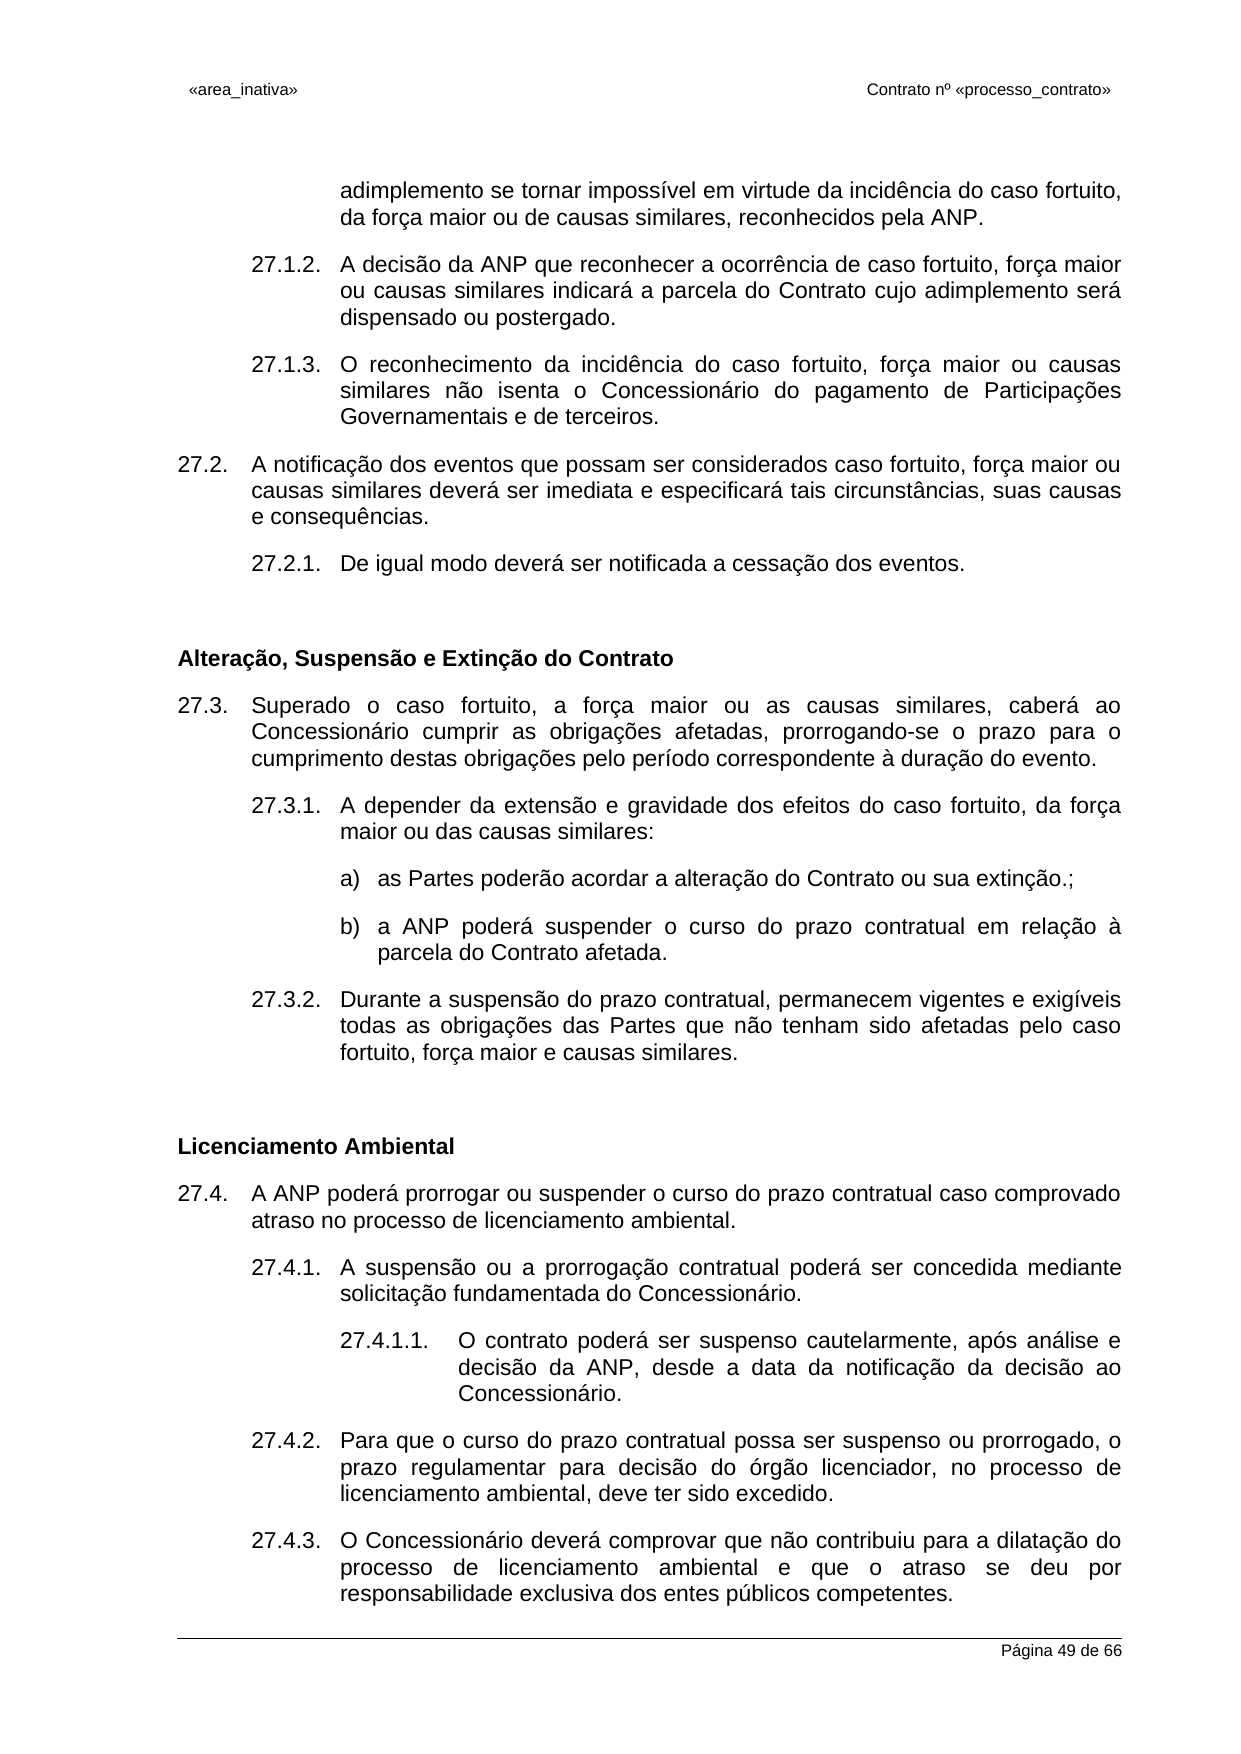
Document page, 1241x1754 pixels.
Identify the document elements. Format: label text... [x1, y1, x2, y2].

text Para que o curso do prazo contratual possa ser suspenso ou prorrogado, o prazo regulamentar para decisão do órgão licenciador, no processo de licenciamento ambiental, deve ter sido excedido. [251, 1427, 1122, 1506]
text A depender da extensão e gravidade dos efeitos do caso fortuito, da força maior ou das causas similares: [251, 792, 1122, 844]
text De igual modo deverá ser notificada a cessação dos eventos. [251, 550, 1122, 577]
text Durante a suspensão do prazo contratual, permanecem vigentes e exigíveis todas as obrigações das Partes que não tenham sido afetadas pelo caso fortuito, força maior e causas similares. [251, 986, 1122, 1065]
text A suspensão ou a prorrogação contratual poderá ser concedida mediante solicitação fundamentada do Concessionário. [251, 1254, 1122, 1307]
text A ANP poderá prorrogar ou suspender o curso do prazo contratual caso comprovado atraso no processo de licenciamento ambiental. [177, 1180, 1122, 1233]
text O contrato poderá ser suspenso cautelarmente, após análise e decisão da ANP, desde a data da notificação da decisão ao Concessionário. [340, 1327, 1122, 1407]
text A notificação dos eventos que possam ser considerados caso fortuito, força maior ou causas similares deverá ser imediata e especificará tais circunstâncias, suas causas e consequências. [177, 451, 1122, 529]
list a ANP poderá suspender o curso do prazo contratual em relação à parcela do Contrato afetada. [340, 913, 1122, 965]
list as Partes poderão acordar a alteração do Contrato ou sua extinção.; [340, 865, 1122, 892]
text O Concessionário deverá comprovar que não contribuiu para a dilatação do processo de licenciamento ambiental e que o atraso se deu por responsabilidade exclusiva dos entes públicos competentes. [251, 1527, 1122, 1606]
text Alteração, Suspensão e Extinção do Contrato [177, 645, 1122, 671]
text A decisão da ANP que reconhecer a ocorrência de caso fortuito, força maior ou causas similares indicará a parcela do Contrato cujo adimplemento será dispensado ou postergado. [251, 251, 1122, 330]
text O reconhecimento da incidência do caso fortuito, força maior ou causas similares não isenta o Concessionário do pagamento de Participações Governamentais e de terceiros. [251, 351, 1122, 430]
text Superado o caso fortuito, a força maior ou as causas similares, caberá ao Concessionário cumprir as obrigações afetadas, prorrogando-se o prazo para o cumprimento destas obrigações pelo período correspondente à duração do evento. [177, 692, 1122, 771]
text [251, 177, 1122, 230]
text Licenciamento Ambiental [177, 1133, 1122, 1159]
